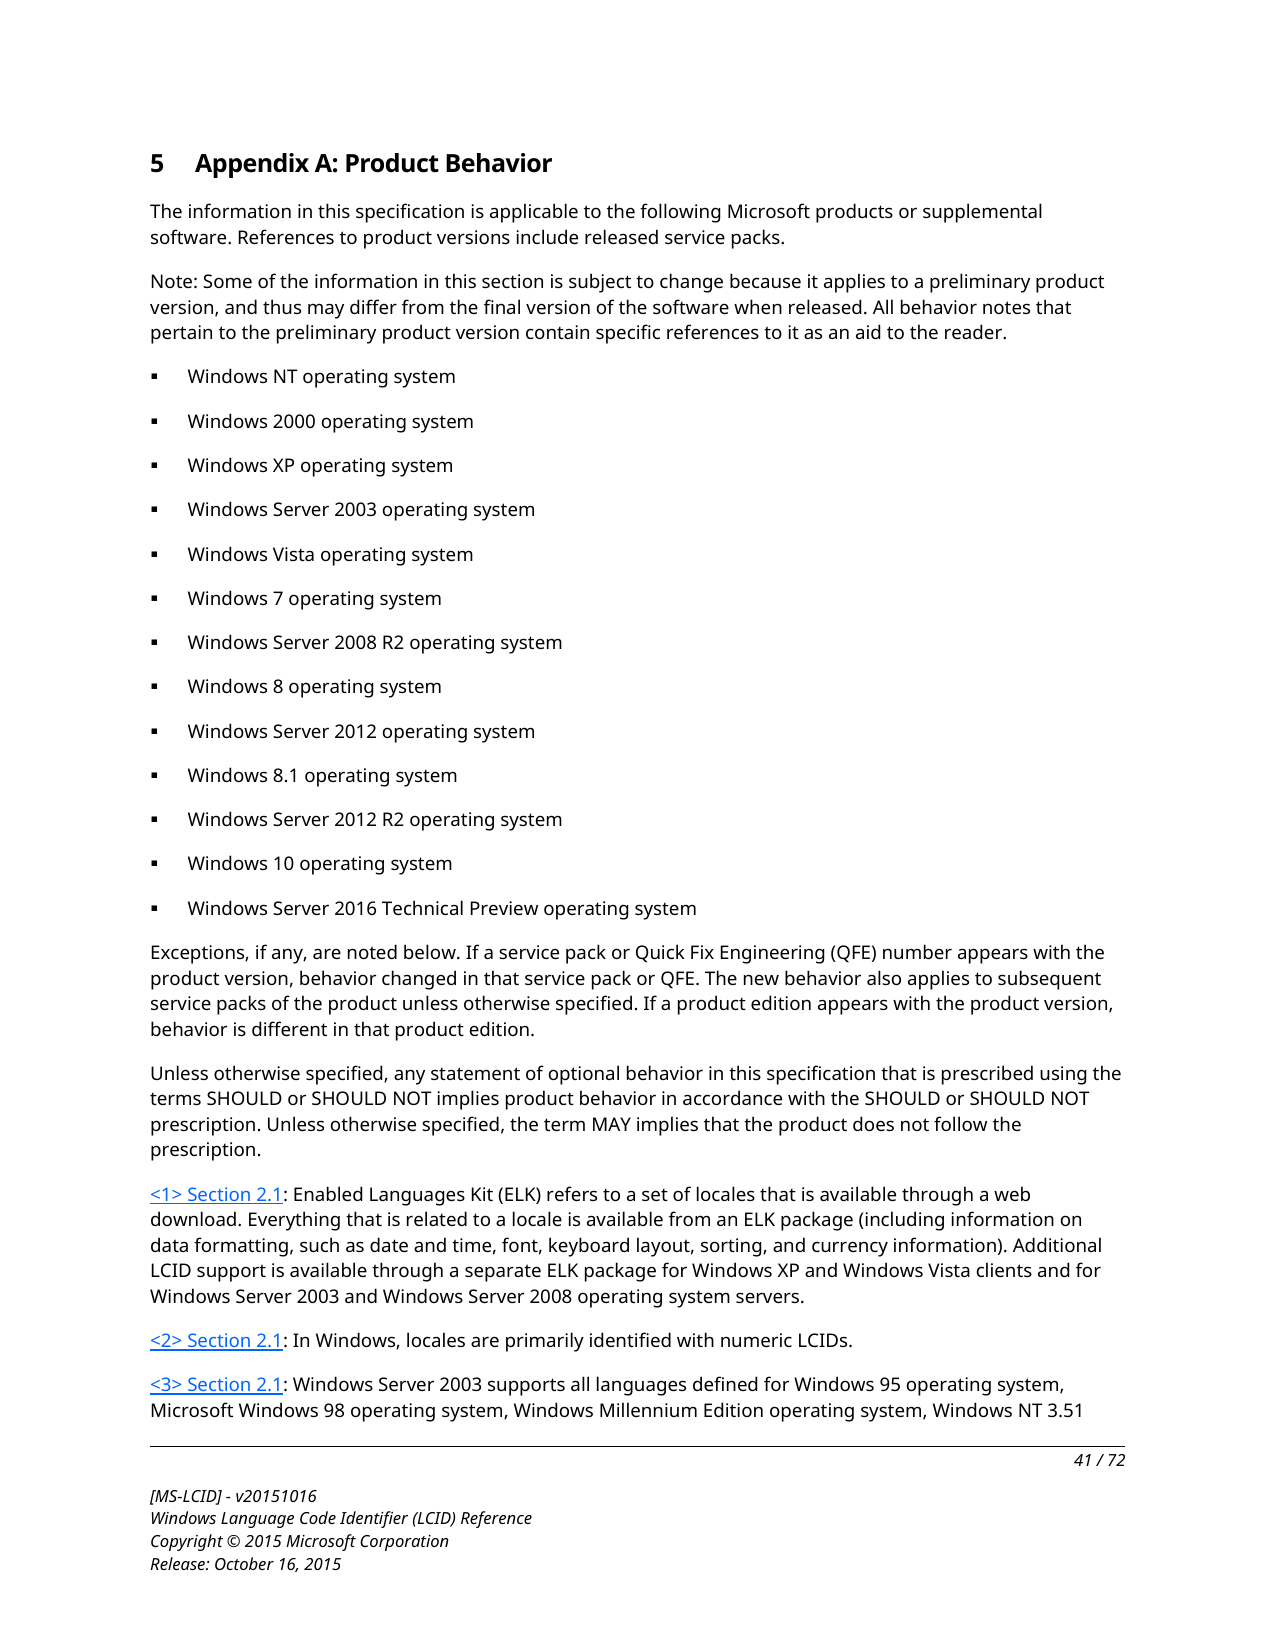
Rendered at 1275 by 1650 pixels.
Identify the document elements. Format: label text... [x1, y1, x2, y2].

list Windows Server 2012 operating system [150, 718, 1125, 743]
list Windows Server 2008 R2 operating system [150, 629, 1125, 655]
list Windows 8.1 operating system [150, 762, 1125, 788]
text <2> Section 2.1: In Windows, locales are primarily identified with numeric LCIDs. [150, 1327, 1125, 1353]
list Windows 2000 operating system [150, 408, 1125, 433]
list Windows 7 operating system [150, 585, 1125, 611]
list Windows Server 2012 R2 operating system [150, 806, 1125, 832]
list Windows 8 operating system [150, 674, 1125, 699]
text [150, 1372, 1125, 1423]
list Windows XP operating system [150, 452, 1125, 478]
list Windows NT operating system [150, 364, 1125, 389]
list Windows Server 2016 Technical Preview operating system [150, 895, 1125, 921]
text The information in this specification is applicable to the following Microsoft products or supplemental software. References to product versions include released service packs. [150, 199, 1125, 250]
subtitle Appendix A: Product Behavior [150, 146, 1125, 180]
text Unless otherwise specified, any statement of optional behavior in this specification that is prescribed using the terms SHOULD or SHOULD NOT implies product behavior in accordance with the SHOULD or SHOULD NOT prescription. Unless otherwise specified, the term MAY implies that the product does not follow the prescription. [150, 1060, 1125, 1162]
list Windows Vista operating system [150, 541, 1125, 566]
text Exceptions, if any, are noted below. If a service pack or Quick Fix Engineering (QFE) number appears with the product version, behavior changed in that service pack or QFE. The new behavior also applies to subsequent service packs of the product unless otherwise specified. If a product edition appears with the product version, behavior is different in that product edition. [150, 939, 1125, 1041]
text <1> Section 2.1: Enabled Languages Kit (ELK) refers to a set of locales that is available through a web download. Everything that is related to a locale is available from an ELK package (including information on data formatting, such as date and time, font, keyboard layout, sorting, and currency information). Additional LCID support is available through a separate ELK package for Windows XP and Windows Vista clients and for Windows Server 2003 and Windows Server 2008 operating system servers. [150, 1181, 1125, 1308]
list Windows 10 operating system [150, 851, 1125, 876]
text Note: Some of the information in this section is subject to change because it applies to a preliminary product version, and thus may differ from the final version of the software when released. All behavior notes that pertain to the preliminary product version contain specific references to it as an aid to the reader. [150, 268, 1125, 345]
list Windows Server 2003 operating system [150, 497, 1125, 522]
